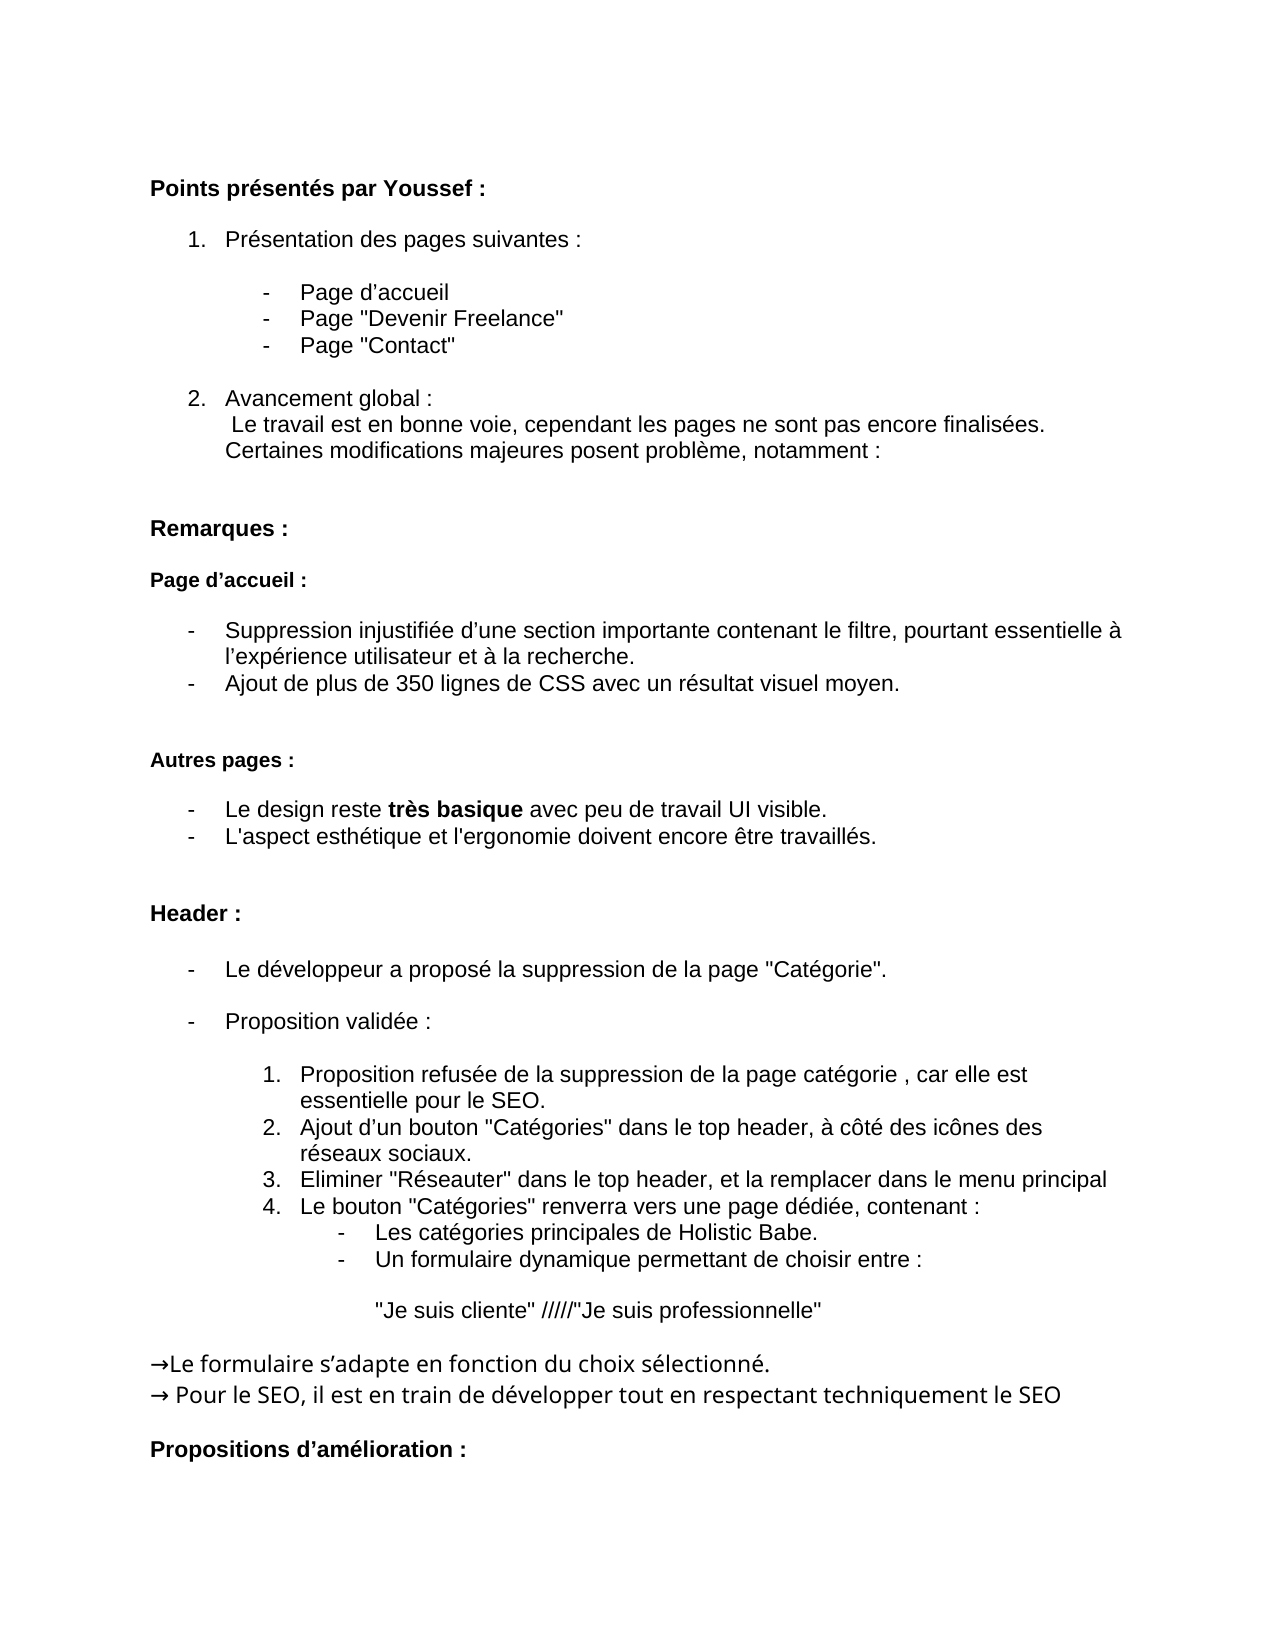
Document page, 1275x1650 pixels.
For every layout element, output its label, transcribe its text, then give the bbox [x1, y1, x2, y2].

text →Le formulaire s’adapte en fonction du choix sélectionné. → Pour le SEO, il est en train de développer tout en respectant techniquement le SEO [150, 1348, 1125, 1411]
list Le design reste très basique avec peu de travail UI visible. [187, 796, 1125, 823]
list Page d’accueil [262, 279, 1125, 305]
list Ajout de plus de 350 lignes de CSS avec un résultat visuel moyen. [187, 670, 1125, 722]
text "Je suis cliente" /////"Je suis professionnelle" [375, 1297, 1125, 1323]
subtitle Autres pages : [150, 747, 1125, 771]
list Page "Devenir Freelance" [262, 305, 1125, 332]
list Proposition validée : [187, 1008, 1125, 1061]
list Eliminer "Réseauter" dans le top header, et la remplacer dans le menu principal [262, 1166, 1125, 1193]
subtitle Page d’accueil : [150, 568, 1125, 592]
text Propositions d’amélioration : [150, 1436, 1125, 1462]
list Le développeur a proposé la suppression de la page "Catégorie". [187, 956, 1125, 1008]
list Suppression injustifiée d’une section importante contenant le filtre, pourtant essentielle à l’expérience utilisateur et à la recherche. [187, 617, 1125, 670]
text Remarques : [150, 515, 1125, 541]
list Ajout d’un bouton "Catégories" dans le top header, à côté des icônes des réseaux sociaux. [262, 1114, 1125, 1166]
list Présentation des pages suivantes : [187, 226, 1125, 279]
text Header : [150, 900, 1125, 927]
list L'aspect esthétique et l'ergonomie doivent encore être travaillés. [187, 823, 1125, 875]
list Les catégories principales de Holistic Babe. [337, 1219, 1125, 1246]
list Un formulaire dynamique permettant de choisir entre : [337, 1246, 1125, 1272]
list Le bouton "Catégories" renverra vers une page dédiée, contenant : [262, 1193, 1125, 1219]
list Avancement global : Le travail est en bonne voie, cependant les pages ne sont pas encore finalisées. Certaines modifications majeures posent problème, notamment : [187, 384, 1125, 490]
list Page "Contact" [262, 332, 1125, 384]
subtitle Points présentés par Youssef : [150, 175, 1125, 201]
list Proposition refusée de la suppression de la page catégorie , car elle est essentielle pour le SEO. [262, 1061, 1125, 1114]
